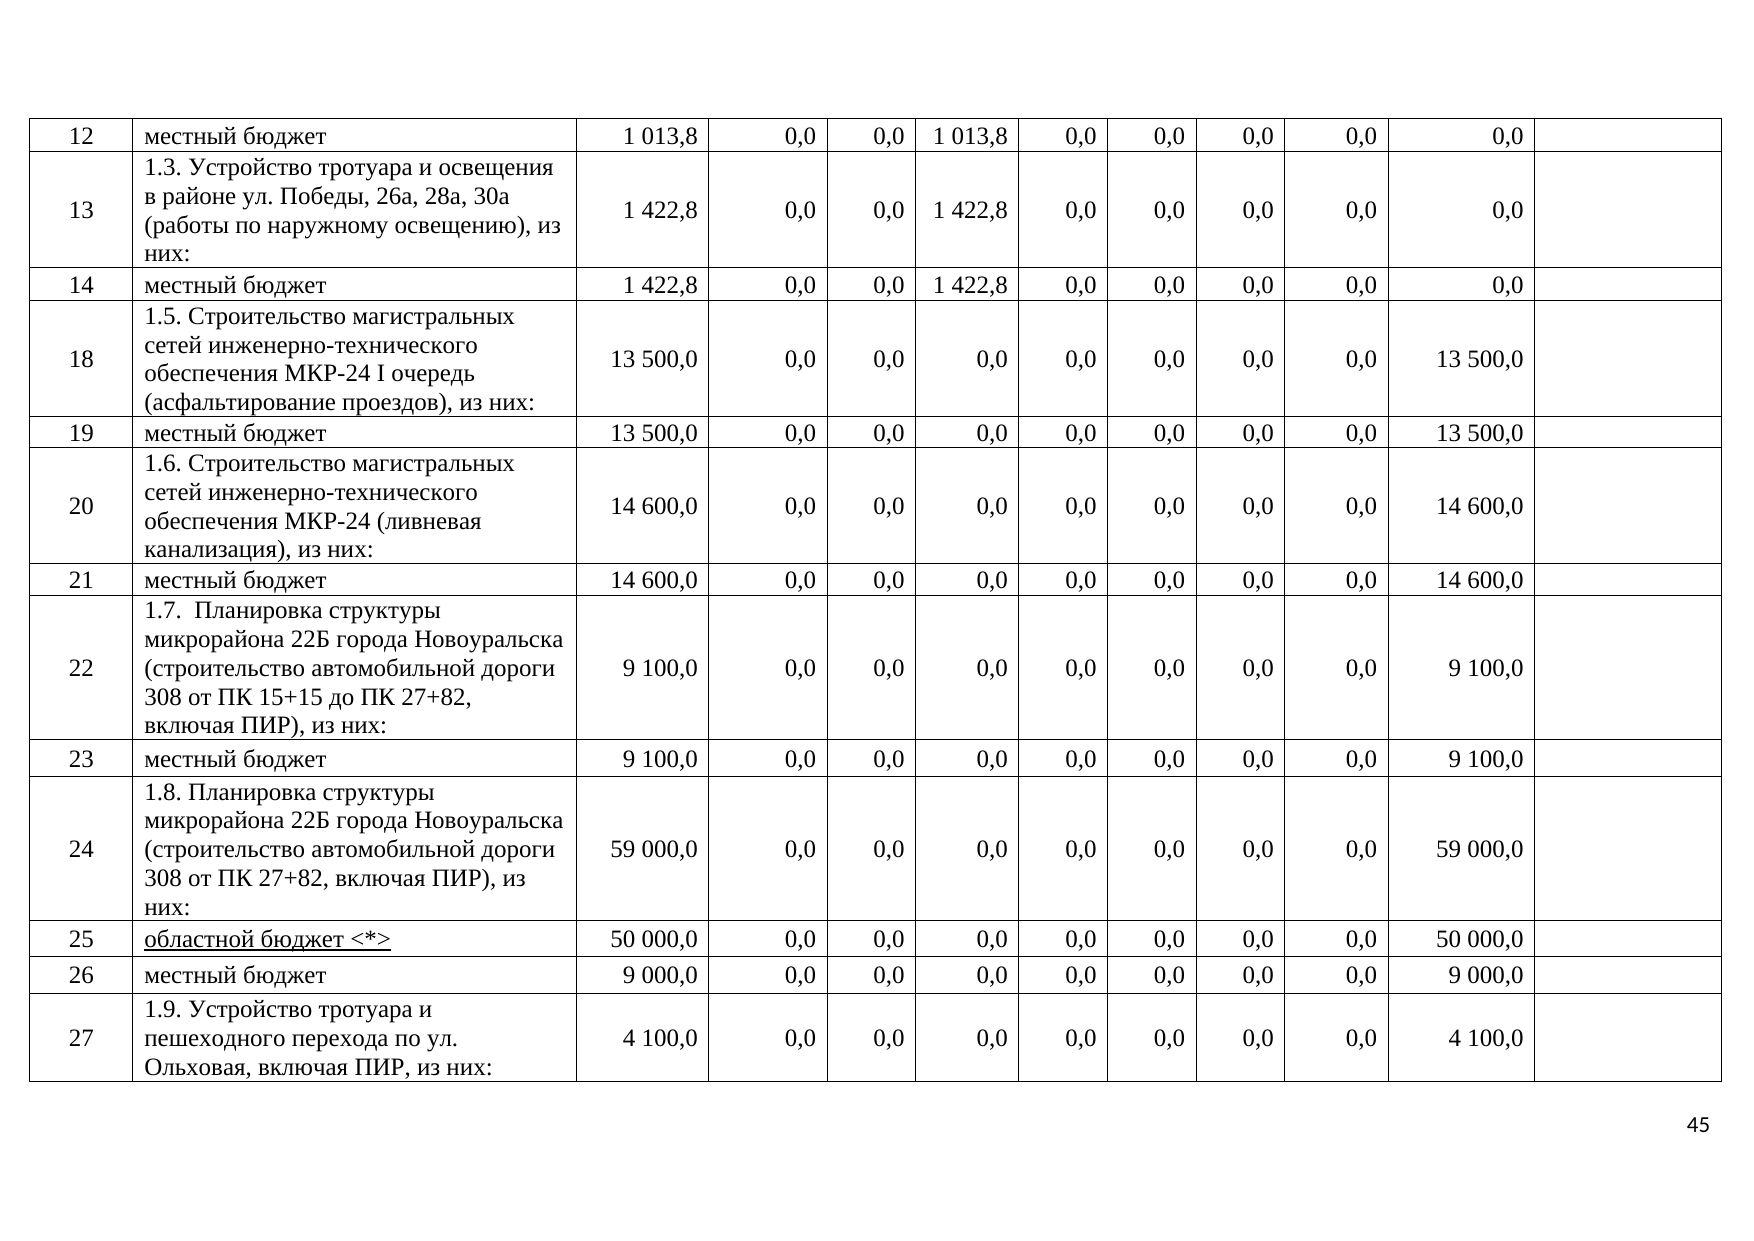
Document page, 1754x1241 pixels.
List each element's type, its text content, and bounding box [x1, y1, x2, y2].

table_cell 14 600,0 [577, 448, 708, 563]
table_cell 0,0 [1285, 777, 1388, 920]
table_cell 0,0 [709, 564, 827, 594]
table_cell 0,0 [1197, 740, 1284, 776]
table_cell 0,0 [1197, 448, 1284, 563]
table_cell 0,0 [1197, 957, 1284, 993]
table_cell 0,0 [916, 994, 1018, 1081]
table_cell 9 100,0 [1389, 740, 1534, 776]
table_cell 59 000,0 [577, 777, 708, 920]
table_cell областной бюджет <*> [133, 921, 576, 956]
table_cell 0,0 [828, 994, 915, 1081]
table_cell местный бюджет [133, 564, 576, 594]
table_cell 0,0 [1108, 777, 1196, 920]
table_cell 0,0 [1389, 119, 1534, 151]
table_cell 0,0 [1285, 957, 1388, 993]
table_cell 24 [30, 777, 132, 920]
table_cell 1.6. Строительство магистральных сетей инженерно-технического обеспечения МКР-24 (ливневая канализация), из них: [133, 448, 576, 563]
table_cell 0,0 [1019, 152, 1107, 267]
table_cell 0,0 [1019, 957, 1107, 993]
table_cell 0,0 [828, 268, 915, 300]
table_cell 1.5. Строительство магистральных сетей инженерно-технического обеспечения МКР-24 I очередь (асфальтирование проездов), из них: [133, 301, 576, 416]
table_cell 0,0 [828, 448, 915, 563]
table_cell 9 100,0 [1389, 596, 1534, 739]
table_cell 0,0 [1108, 957, 1196, 993]
table_cell 0,0 [1389, 152, 1534, 267]
table_cell 9 100,0 [577, 596, 708, 739]
table_cell [1535, 921, 1721, 956]
table_cell местный бюджет [133, 119, 576, 151]
table_cell 0,0 [1108, 268, 1196, 300]
table_cell 0,0 [709, 921, 827, 956]
table_cell 0,0 [709, 777, 827, 920]
table_cell 0,0 [916, 596, 1018, 739]
table_cell 14 600,0 [577, 564, 708, 594]
table_cell 1.3. Устройство тротуара и освещения в районе ул. Победы, 26а, 28а, 30а (работы по наружному освещению), из них: [133, 152, 576, 267]
table_cell 4 100,0 [577, 994, 708, 1081]
table_cell [1535, 119, 1721, 151]
table_cell 0,0 [1019, 777, 1107, 920]
table_cell 0,0 [709, 596, 827, 739]
table_cell 1 422,8 [577, 268, 708, 300]
table_cell 18 [30, 301, 132, 416]
table_cell 0,0 [1108, 994, 1196, 1081]
table_cell 14 600,0 [1389, 448, 1534, 563]
table_cell 0,0 [916, 301, 1018, 416]
table_cell [1535, 994, 1721, 1081]
table_cell 0,0 [709, 957, 827, 993]
table_cell 0,0 [709, 994, 827, 1081]
table_cell 9 100,0 [577, 740, 708, 776]
table_cell 0,0 [1197, 564, 1284, 594]
table_cell 0,0 [1285, 119, 1388, 151]
table_cell 0,0 [1019, 740, 1107, 776]
table_cell 19 [30, 417, 132, 447]
table_cell 0,0 [1019, 448, 1107, 563]
table_cell 0,0 [1108, 448, 1196, 563]
table_cell 0,0 [1285, 994, 1388, 1081]
table_cell 13 500,0 [1389, 301, 1534, 416]
table_cell 23 [30, 740, 132, 776]
table_cell 0,0 [1197, 152, 1284, 267]
table_cell 0,0 [1108, 152, 1196, 267]
table_cell 0,0 [1197, 119, 1284, 151]
table_cell 0,0 [1197, 268, 1284, 300]
table_cell 0,0 [1108, 740, 1196, 776]
table_cell 0,0 [709, 417, 827, 447]
table_cell 25 [30, 921, 132, 956]
table_cell 13 500,0 [577, 301, 708, 416]
table_cell 21 [30, 564, 132, 594]
table_cell 0,0 [828, 152, 915, 267]
table_cell 0,0 [1285, 268, 1388, 300]
table_cell 0,0 [1108, 417, 1196, 447]
table_cell 0,0 [1019, 268, 1107, 300]
table_cell 0,0 [1019, 921, 1107, 956]
table_cell 9 000,0 [577, 957, 708, 993]
table_cell местный бюджет [133, 268, 576, 300]
table_cell 27 [30, 994, 132, 1081]
table_cell [1535, 301, 1721, 416]
table_cell 1 013,8 [916, 119, 1018, 151]
table_cell местный бюджет [133, 957, 576, 993]
table_cell 0,0 [1019, 301, 1107, 416]
table_cell [1535, 777, 1721, 920]
table_cell 0,0 [1285, 740, 1388, 776]
table_cell 0,0 [709, 740, 827, 776]
table_cell 0,0 [1108, 596, 1196, 739]
table_cell 0,0 [709, 119, 827, 151]
table_cell 1 422,8 [916, 152, 1018, 267]
table_cell 0,0 [1285, 921, 1388, 956]
table_cell 0,0 [709, 152, 827, 267]
table_cell 0,0 [1197, 777, 1284, 920]
table_cell 1.8. Планировка структуры микрорайона 22Б города Новоуральска (строительство автомобильной дороги 308 от ПК 27+82, включая ПИР), из них: [133, 777, 576, 920]
table_cell 0,0 [709, 268, 827, 300]
table_cell 0,0 [1197, 921, 1284, 956]
table_cell 0,0 [916, 564, 1018, 594]
table_cell местный бюджет [133, 417, 576, 447]
table_cell 0,0 [1108, 564, 1196, 594]
table_cell 0,0 [916, 921, 1018, 956]
table_cell 12 [30, 119, 132, 151]
table_cell 0,0 [1197, 417, 1284, 447]
table_cell 0,0 [1285, 417, 1388, 447]
table_cell 0,0 [1197, 994, 1284, 1081]
table_cell 0,0 [1285, 564, 1388, 594]
table_cell 1 422,8 [577, 152, 708, 267]
table_cell 0,0 [1019, 119, 1107, 151]
table_cell 0,0 [1019, 596, 1107, 739]
table_cell 13 500,0 [1389, 417, 1534, 447]
table_cell 0,0 [916, 448, 1018, 563]
table_cell 0,0 [828, 564, 915, 594]
table_cell 1.7. Планировка структуры микрорайона 22Б города Новоуральска (строительство автомобильной дороги 308 от ПК 15+15 до ПК 27+82, включая ПИР), из них: [133, 596, 576, 739]
table_cell [1535, 268, 1721, 300]
table_cell 0,0 [828, 921, 915, 956]
table_cell 0,0 [1285, 596, 1388, 739]
table_cell 0,0 [1019, 564, 1107, 594]
table_cell 0,0 [1019, 417, 1107, 447]
table_cell [1535, 448, 1721, 563]
table_cell 0,0 [1389, 268, 1534, 300]
table_cell [1535, 564, 1721, 594]
table_cell 0,0 [1285, 152, 1388, 267]
table_cell [1535, 957, 1721, 993]
table_cell 0,0 [828, 957, 915, 993]
table_cell 14 [30, 268, 132, 300]
table_cell 0,0 [1197, 596, 1284, 739]
table_cell 0,0 [828, 777, 915, 920]
table_cell 0,0 [828, 119, 915, 151]
table_cell 0,0 [1108, 921, 1196, 956]
table_cell 0,0 [1019, 994, 1107, 1081]
table_cell 0,0 [828, 301, 915, 416]
table_cell 1.9. Устройство тротуара и пешеходного перехода по ул. Ольховая, включая ПИР, из них: [133, 994, 576, 1081]
table_cell 0,0 [916, 957, 1018, 993]
table_cell 14 600,0 [1389, 564, 1534, 594]
table_cell 50 000,0 [577, 921, 708, 956]
table_cell 0,0 [828, 596, 915, 739]
table_cell 1 422,8 [916, 268, 1018, 300]
table_cell 9 000,0 [1389, 957, 1534, 993]
table_cell 0,0 [1285, 301, 1388, 416]
table_cell 0,0 [1108, 119, 1196, 151]
table_cell [1535, 740, 1721, 776]
table_cell [1535, 152, 1721, 267]
table_cell 0,0 [828, 417, 915, 447]
table_cell 0,0 [1285, 448, 1388, 563]
table_cell 13 500,0 [577, 417, 708, 447]
table_cell 22 [30, 596, 132, 739]
table_cell 0,0 [916, 777, 1018, 920]
table_cell 0,0 [709, 448, 827, 563]
table_cell 59 000,0 [1389, 777, 1534, 920]
table_cell 0,0 [916, 740, 1018, 776]
table_cell [1535, 417, 1721, 447]
table_cell 13 [30, 152, 132, 267]
table_cell 50 000,0 [1389, 921, 1534, 956]
table_cell 0,0 [709, 301, 827, 416]
table_cell местный бюджет [133, 740, 576, 776]
table_cell [1535, 596, 1721, 739]
table_cell 4 100,0 [1389, 994, 1534, 1081]
table_cell 0,0 [828, 740, 915, 776]
table_cell 0,0 [1197, 301, 1284, 416]
table_cell 0,0 [1108, 301, 1196, 416]
table_cell 0,0 [916, 417, 1018, 447]
table_cell 20 [30, 448, 132, 563]
table_cell 26 [30, 957, 132, 993]
table_cell 1 013,8 [577, 119, 708, 151]
